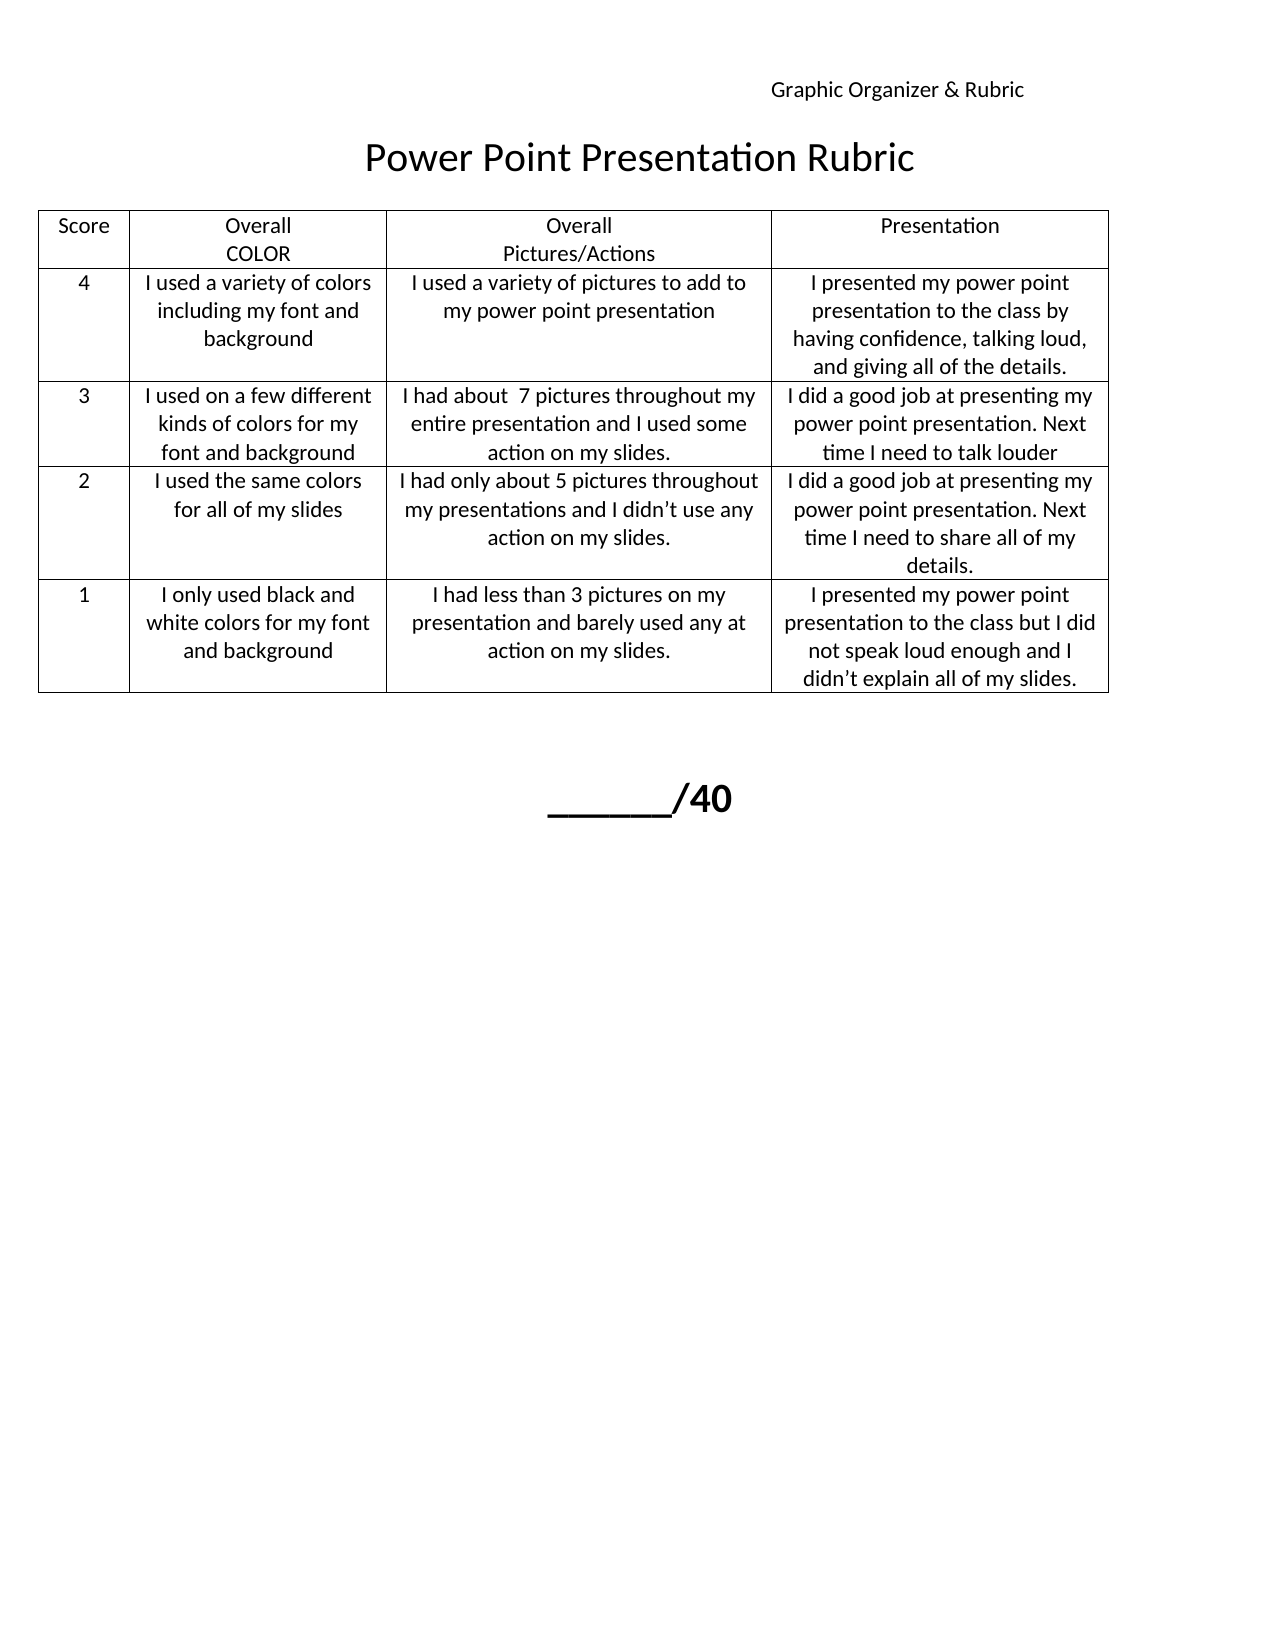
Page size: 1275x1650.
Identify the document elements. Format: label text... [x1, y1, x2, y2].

table_header Overall COLOR [130, 211, 386, 267]
table_cell I used a variety of pictures to add to my power point presentation [387, 269, 771, 381]
table_header Overall Pictures/Actions [387, 211, 771, 267]
table_header Score [39, 211, 129, 267]
table_cell I presented my power point presentation to the class but I did not speak loud enough and I didn’t explain all of my slides. [772, 580, 1108, 692]
table_cell I used the same colors for all of my slides [130, 467, 386, 579]
table_header Presentation [772, 211, 1108, 267]
table_cell I used a variety of colors including my font and background [130, 269, 386, 381]
text Power Point Presentation Rubric [49, 131, 1230, 182]
table_cell 3 [39, 382, 129, 466]
table_cell I presented my power point presentation to the class by having confidence, talking loud, and giving all of the details. [772, 269, 1108, 381]
table_cell I used on a few different kinds of colors for my font and background [130, 382, 386, 466]
table_cell I did a good job at presenting my power point presentation. Next time I need to talk louder [772, 382, 1108, 466]
table_cell 2 [39, 467, 129, 579]
table_cell 4 [39, 269, 129, 381]
text ______/40 [49, 772, 1230, 823]
table_cell I did a good job at presenting my power point presentation. Next time I need to share all of my details. [772, 467, 1108, 579]
table_cell I had less than 3 pictures on my presentation and barely used any at action on my slides. [387, 580, 771, 692]
table_cell I had about 7 pictures throughout my entire presentation and I used some action on my slides. [387, 382, 771, 466]
table_cell 1 [39, 580, 129, 692]
table_cell I had only about 5 pictures throughout my presentations and I didn’t use any action on my slides. [387, 467, 771, 579]
table_cell I only used black and white colors for my font and background [130, 580, 386, 692]
